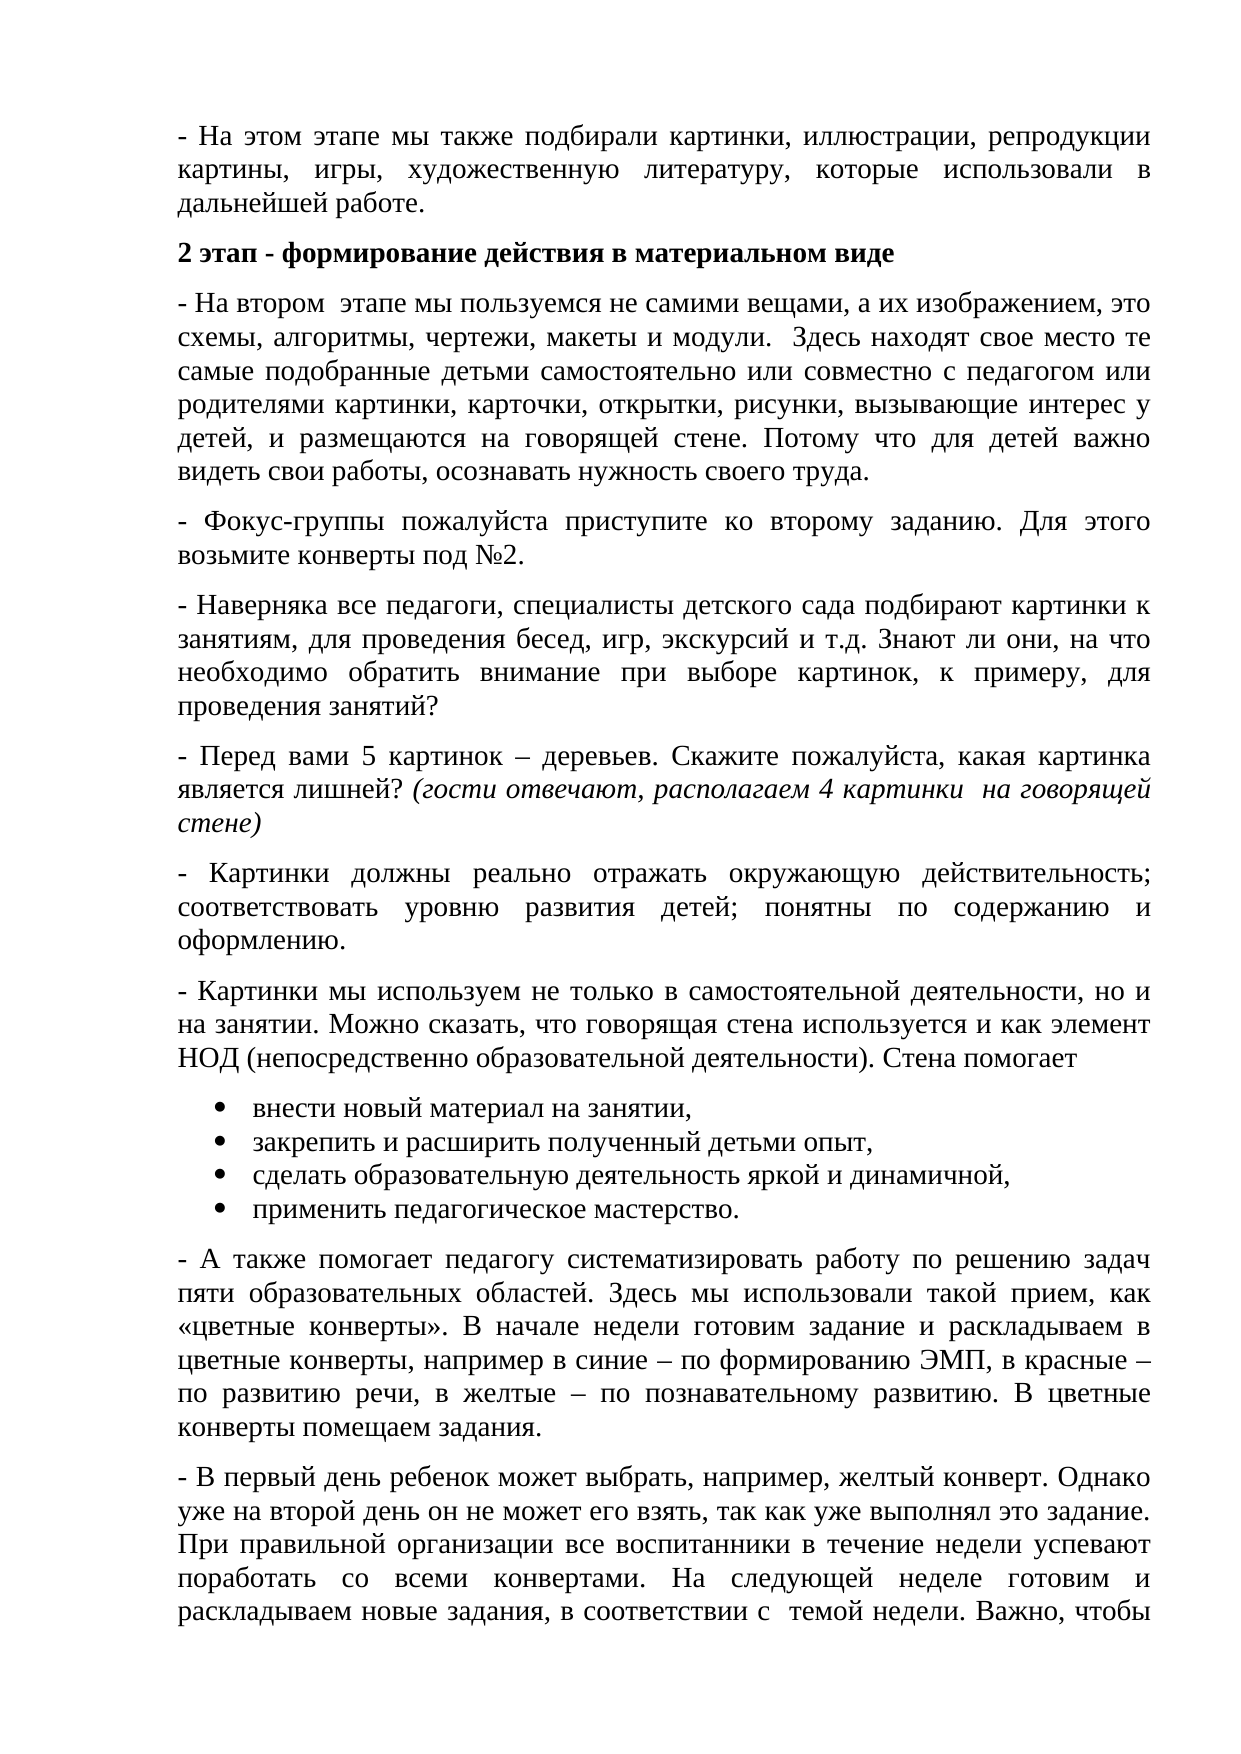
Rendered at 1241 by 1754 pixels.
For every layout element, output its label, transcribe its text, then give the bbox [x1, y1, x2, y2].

text 2 этап - формирование действия в материальном виде [177, 235, 1152, 269]
list внести новый материал на занятии, [215, 1090, 1152, 1124]
list закрепить и расширить полученный детьми опыт, [215, 1124, 1152, 1157]
text - На этом этапе мы также подбирали картинки, иллюстрации, репродукции картины, игры, художественную литературу, которые использовали в дальнейшей работе. [177, 118, 1152, 219]
text - На втором этапе мы пользуемся не самими вещами, а их изображением, это схемы, алгоритмы, чертежи, макеты и модули. Здесь находят свое место те самые подобранные детьми самостоятельно или совместно с педагогом или родителями картинки, карточки, открытки, рисунки, вызывающие интерес у детей, и размещаются на говорящей стене. Потому что для детей важно видеть свои работы, осознавать нужность своего труда. [177, 286, 1152, 487]
list сделать образовательную деятельность яркой и динамичной, [215, 1157, 1152, 1191]
text - Картинки мы используем не только в самостоятельной деятельности, но и на занятии. Можно сказать, что говорящая стена используется и как элемент НОД (непосредственно образовательной деятельности). Стена помогает [177, 973, 1152, 1073]
text - Наверняка все педагоги, специалисты детского сада подбирают картинки к занятиям, для проведения бесед, игр, экскурсий и т.д. Знают ли они, на что необходимо обратить внимание при выборе картинок, к примеру, для проведения занятий? [177, 587, 1152, 721]
text - А также помогает педагогу систематизировать работу по решению задач пяти образовательных областей. Здесь мы использовали такой прием, как «цветные конверты». В начале недели готовим задание и раскладываем в цветные конверты, например в синие – по формированию ЭМП, в красные – по развитию речи, в желтые – по познавательному развитию. В цветные конверты помещаем задания. [177, 1241, 1152, 1442]
text - Картинки должны реально отражать окружающую действительность; соответствовать уровню развития детей; понятны по содержанию и оформлению. [177, 855, 1152, 956]
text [177, 1459, 1152, 1627]
text - Фокус-группы пожалуйста приступите ко второму заданию. Для этого возьмите конверты под №2. [177, 503, 1152, 571]
list применить педагогическое мастерство. [215, 1191, 1152, 1224]
text - Перед вами 5 картинок – деревьев. Скажите пожалуйста, какая картинка является лишней? (гости отвечают, располагаем 4 картинки на говорящей стене) [177, 738, 1152, 839]
